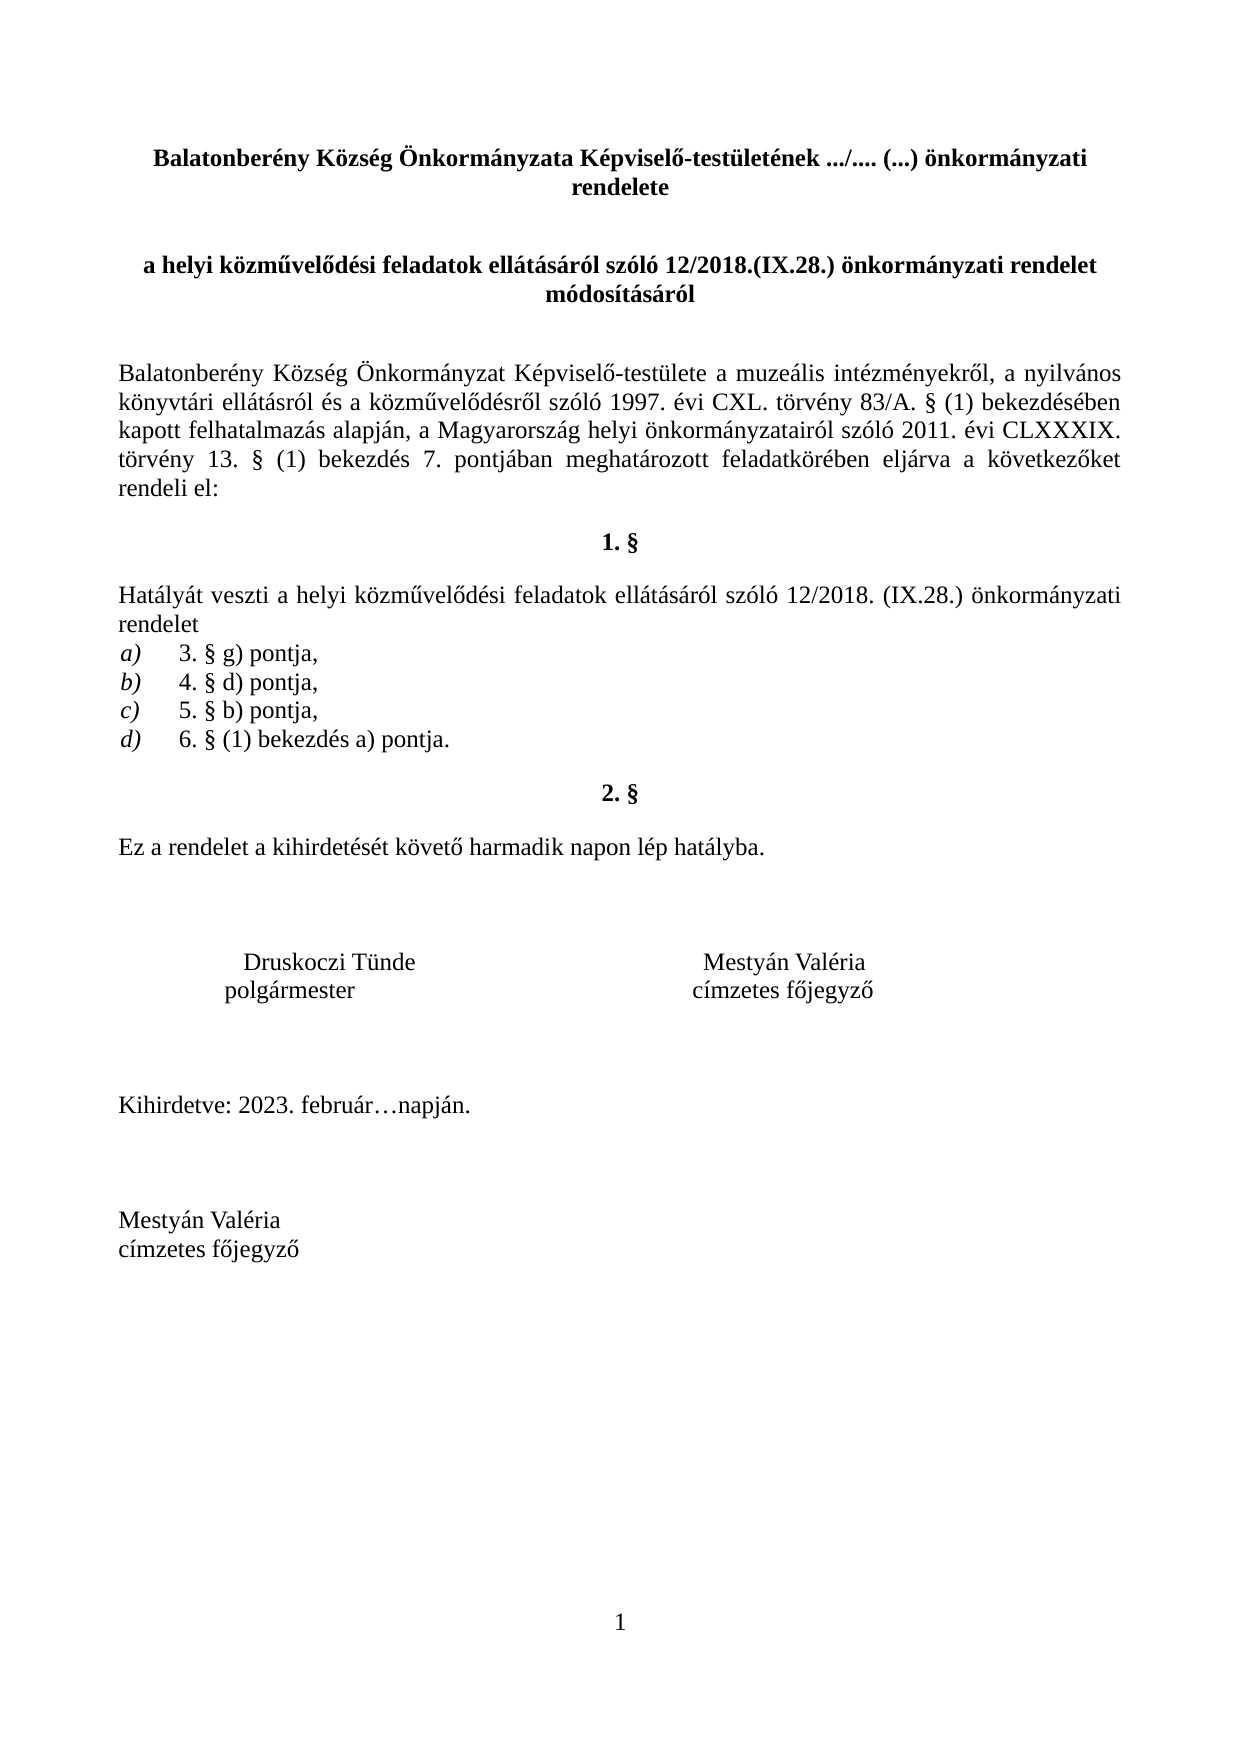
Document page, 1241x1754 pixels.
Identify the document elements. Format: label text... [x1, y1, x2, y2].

text Hatályát veszti a helyi közművelődési feladatok ellátásáról szóló 12/2018. (IX.28.) önkormányzati rendelet [118, 581, 1122, 638]
text b) 4. § d) pontja, [120, 667, 1122, 696]
text címzetes főjegyző [118, 1234, 1122, 1263]
text Balatonberény Község Önkormányzata Képviselő-testületének .../.... (...) önkormányzati rendelete [118, 143, 1122, 201]
text Balatonberény Község Önkormányzat Képviselő-testülete a muzeális intézményekről, a nyilvános könyvtári ellátásról és a közművelődésről szóló 1997. évi CXL. törvény 83/A. § (1) bekezdésében kapott felhatalmazás alapján, a Magyarország helyi önkormányzatairól szóló 2011. évi CLXXXIX. törvény 13. § (1) bekezdés 7. pontjában meghatározott feladatkörében eljárva a következőket rendeli el: [118, 358, 1122, 502]
text a) 3. § g) pontja, [120, 638, 1122, 667]
text d) 6. § (1) bekezdés a) pontja. [120, 724, 1122, 753]
text Druskoczi Tünde Mestyán Valéria [118, 947, 1122, 976]
text c) 5. § b) pontja, [120, 696, 1122, 724]
text Ez a rendelet a kihirdetését követő harmadik napon lép hatályba. [118, 832, 1122, 861]
text 1. § [118, 527, 1122, 556]
text polgármester címzetes főjegyző [118, 976, 1122, 1004]
text Kihirdetve: 2023. február…napján. [118, 1091, 1122, 1119]
text 2. § [118, 778, 1122, 807]
text Mestyán Valéria [118, 1206, 1122, 1234]
text a helyi közművelődési feladatok ellátásáról szóló 12/2018.(IX.28.) önkormányzati rendelet módosításáról [118, 251, 1122, 308]
